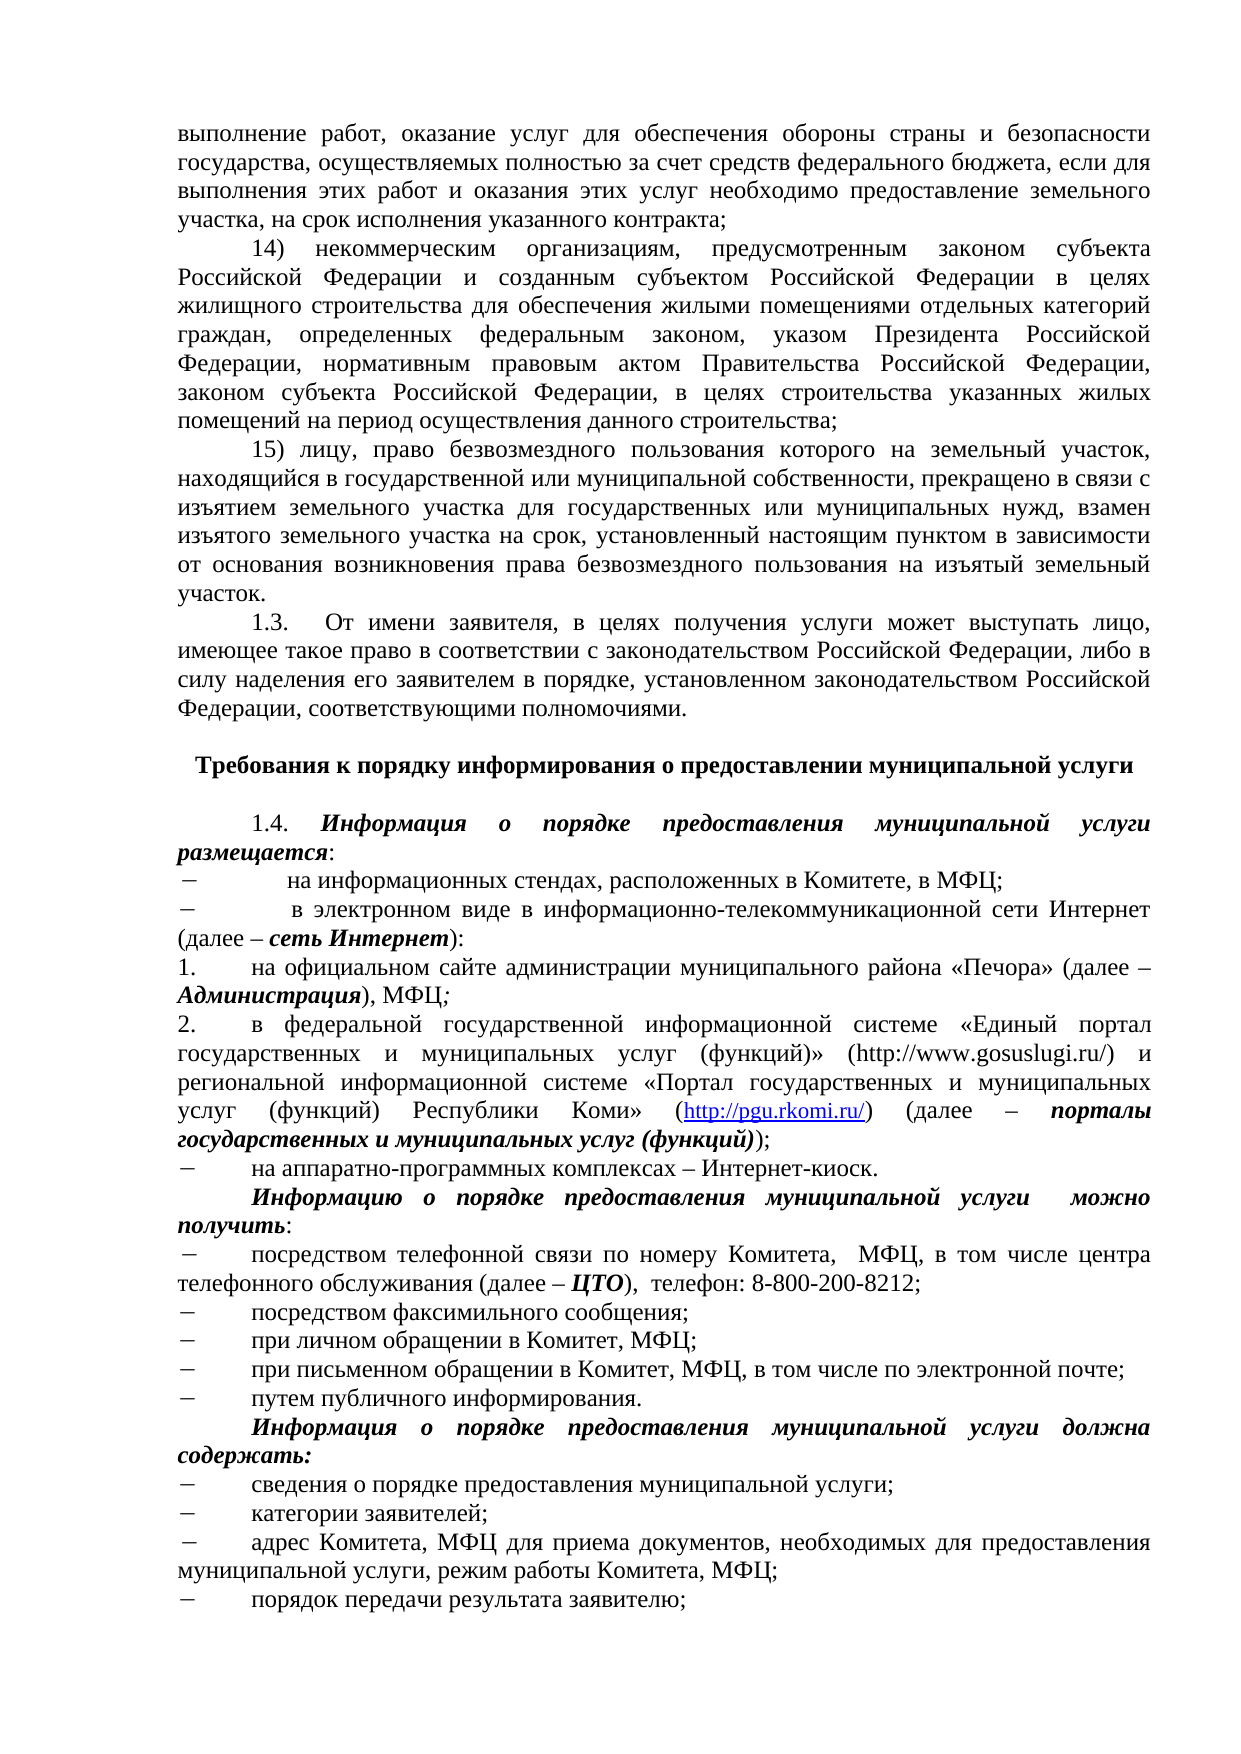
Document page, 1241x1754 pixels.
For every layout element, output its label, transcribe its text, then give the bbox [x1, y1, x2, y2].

list путем публичного информирования. [177, 1383, 1152, 1412]
list на информационных стендах, расположенных в Комитете, в МФЦ; [177, 866, 1152, 894]
list посредством факсимильного сообщения; [177, 1297, 1152, 1326]
list порядок передачи результата заявителю; [177, 1584, 1152, 1613]
list на аппаратно-программных комплексах – Интернет-киоск. [177, 1153, 1152, 1182]
text Информацию о порядке предоставления муниципальной услуги можно получить: [177, 1182, 1152, 1239]
text Информация о порядке предоставления муниципальной услуги должна содержать: [177, 1412, 1152, 1469]
list при письменном обращении в Комитет, МФЦ, в том числе по электронной почте; [177, 1354, 1152, 1383]
list посредством телефонной связи по номеру Комитета, МФЦ, в том числе центра телефонного обслуживания (далее – ЦТО), телефон: 8-800-200-8212; [177, 1239, 1152, 1297]
list категории заявителей; [177, 1498, 1152, 1527]
list адрес Комитета, МФЦ для приема документов, необходимых для предоставления муниципальной услуги, режим работы Комитета, МФЦ; [177, 1527, 1152, 1584]
list на официальном сайте администрации муниципального района «Печора» (далее – Администрация), МФЦ; [177, 952, 1152, 1009]
text 15) лицу, право безвозмездного пользования которого на земельный участок, находящийся в государственной или муниципальной собственности, прекращено в связи с изъятием земельного участка для государственных или муниципальных нужд, взамен изъятого земельного участка на срок, установленный настоящим пунктом в зависимости от основания возникновения права безвозмездного пользования на изъятый земельный участок. [177, 434, 1152, 607]
list при личном обращении в Комитет, МФЦ; [177, 1326, 1152, 1354]
text 14) некоммерческим организациям, предусмотренным законом субъекта Российской Федерации и созданным субъектом Российской Федерации в целях жилищного строительства для обеспечения жилыми помещениями отдельных категорий граждан, определенных федеральным законом, указом Президента Российской Федерации, нормативным правовым актом Правительства Российской Федерации, законом субъекта Российской Федерации, в целях строительства указанных жилых помещений на период осуществления данного строительства; [177, 233, 1152, 434]
list в электронном виде в информационно-телекоммуникационной сети Интернет (далее – сеть Интернет): [177, 894, 1152, 952]
text 1.3. От имени заявителя, в целях получения услуги может выступать лицо, имеющее такое право в соответствии с законодательством Российской Федерации, либо в силу наделения его заявителем в порядке, установленном законодательством Российской Федерации, соответствующими полномочиями. [177, 607, 1152, 722]
list сведения о порядке предоставления муниципальной услуги; [177, 1469, 1152, 1498]
text 1.4. Информация о порядке предоставления муниципальной услуги размещается: [177, 808, 1152, 866]
list в федеральной государственной информационной системе «Единый портал государственных и муниципальных услуг (функций)» (http://www.gosuslugi.ru/) и региональной информационной системе «Портал государственных и муниципальных услуг (функций) Республики Коми» (http://pgu.rkomi.ru/) (далее – порталы государственных и муниципальных услуг (функций)); [177, 1009, 1152, 1153]
text Требования к порядку информирования о предоставлении муниципальной услуги [177, 751, 1152, 779]
